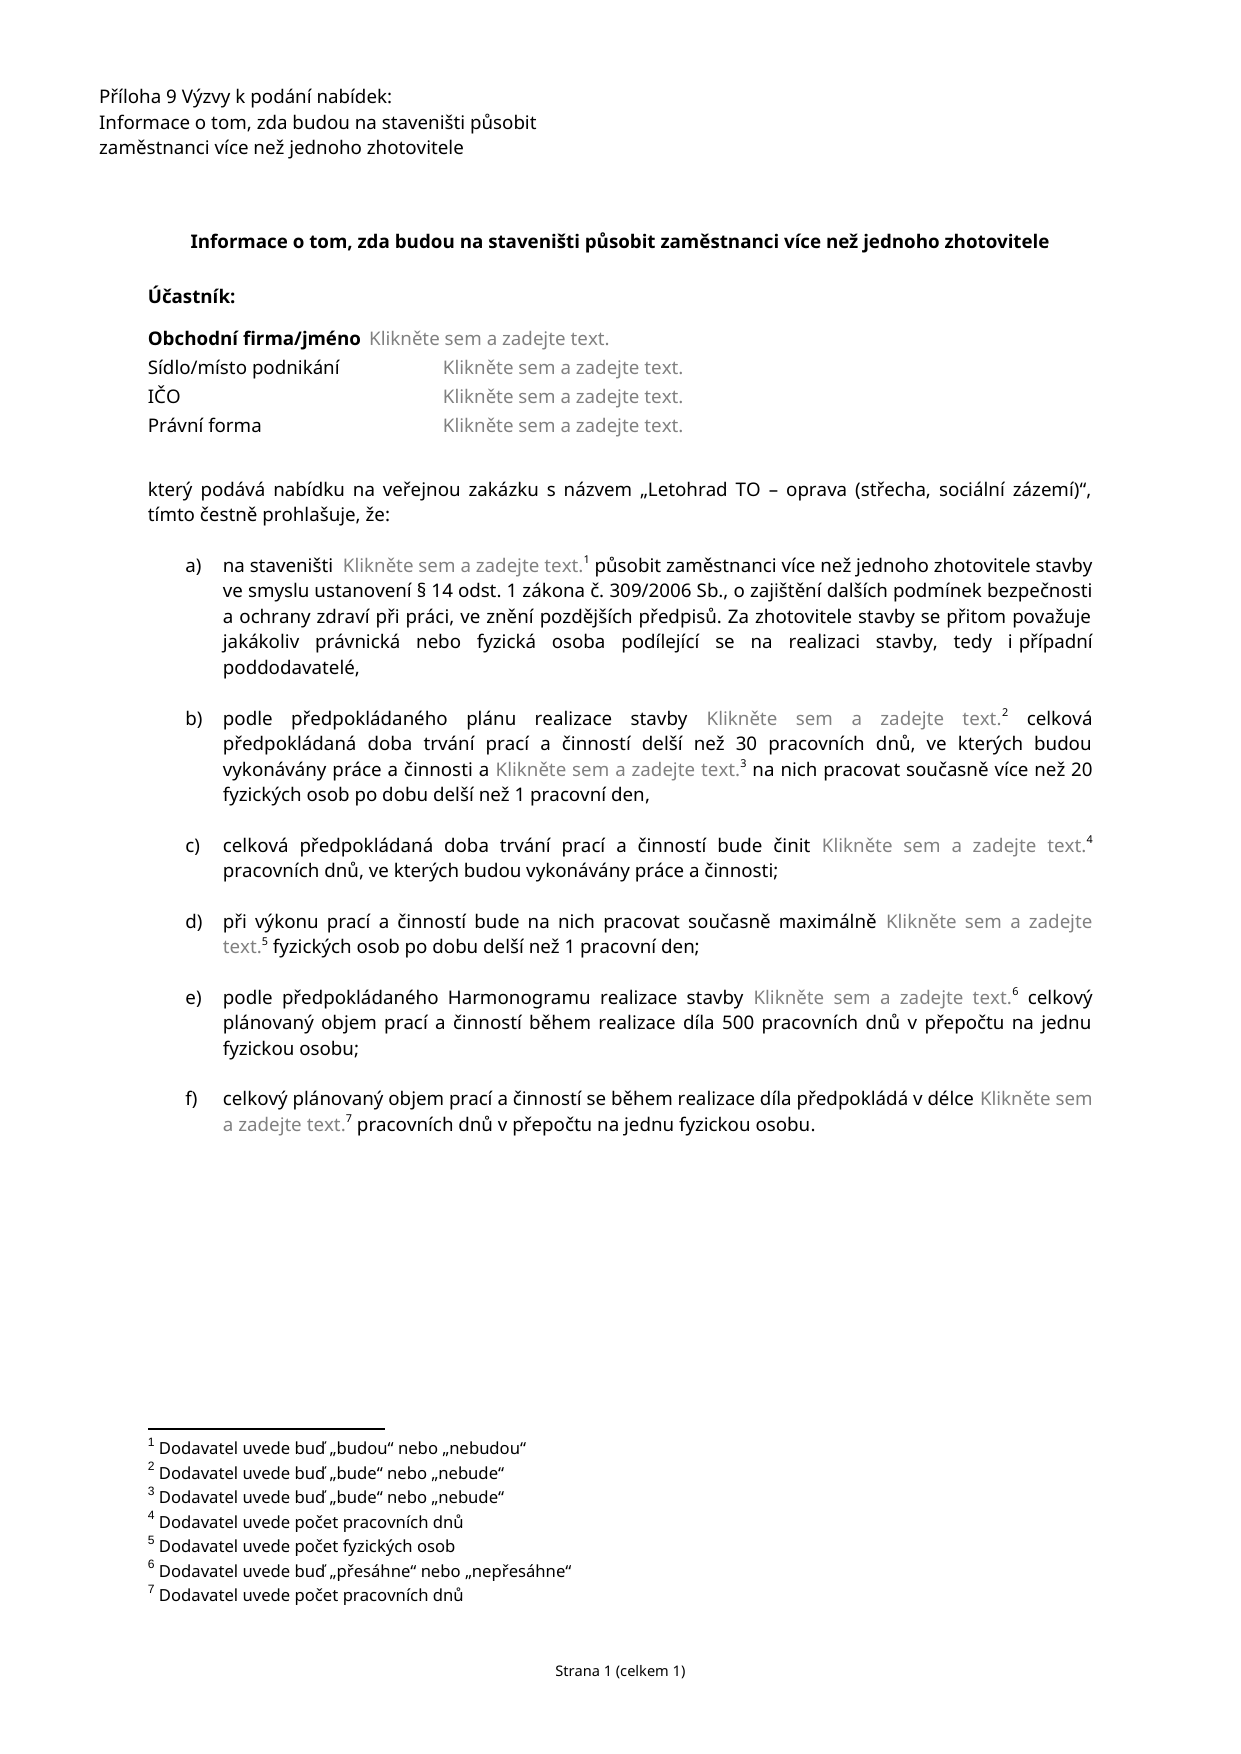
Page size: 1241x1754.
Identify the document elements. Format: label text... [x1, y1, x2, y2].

title Informace o tom, zda budou na staveništi působit zaměstnanci více než jednoho zhotovitele [148, 228, 1093, 254]
text IČO [148, 380, 1093, 409]
list celkový plánovaný objem prací a činností se během realizace díla předpokládá v délce pracovních dnů v přepočtu na jednu fyzickou osobu. [185, 1086, 1093, 1137]
list podle předpokládaného plánu realizace stavby celková předpokládaná doba trvání prací a činností delší než 30 pracovních dnů, ve kterých budou vykonávány práce a činnosti a na nich pracovat současně více než 20 fyzických osob po dobu delší než 1 pracovní den, [185, 705, 1093, 807]
list celková předpokládaná doba trvání prací a činností bude činit pracovních dnů, ve kterých budou vykonávány práce a činnosti; [185, 832, 1093, 883]
list na staveništi působit zaměstnanci více než jednoho zhotovitele stavby ve smyslu ustanovení § 14 odst. 1 zákona č. 309/2006 Sb., o zajištění dalších podmínek bezpečnosti a ochrany zdraví při práci, ve znění pozdějších předpisů. Za zhotovitele stavby se přitom považuje jakákoliv právnická nebo fyzická osoba podílející se na realizaci stavby, tedy i případní poddodavatelé, [185, 552, 1093, 680]
text Účastník: [148, 279, 1093, 310]
text Právní forma [148, 409, 1093, 438]
list při výkonu prací a činností bude na nich pracovat současně maximálně fyzických osob po dobu delší než 1 pracovní den; [185, 908, 1093, 959]
text Sídlo/místo podnikání [148, 351, 1093, 380]
text který podává nabídku na veřejnou zakázku s názvem „Letohrad TO – oprava (střecha, sociální zázemí)“, tímto čestně prohlašuje, že: [148, 476, 1093, 527]
text Obchodní firma/jméno [148, 322, 1093, 351]
list podle předpokládaného Harmonogramu realizace stavby celkový plánovaný objem prací a činností během realizace díla 500 pracovních dnů v přepočtu na jednu fyzickou osobu; [185, 984, 1093, 1061]
